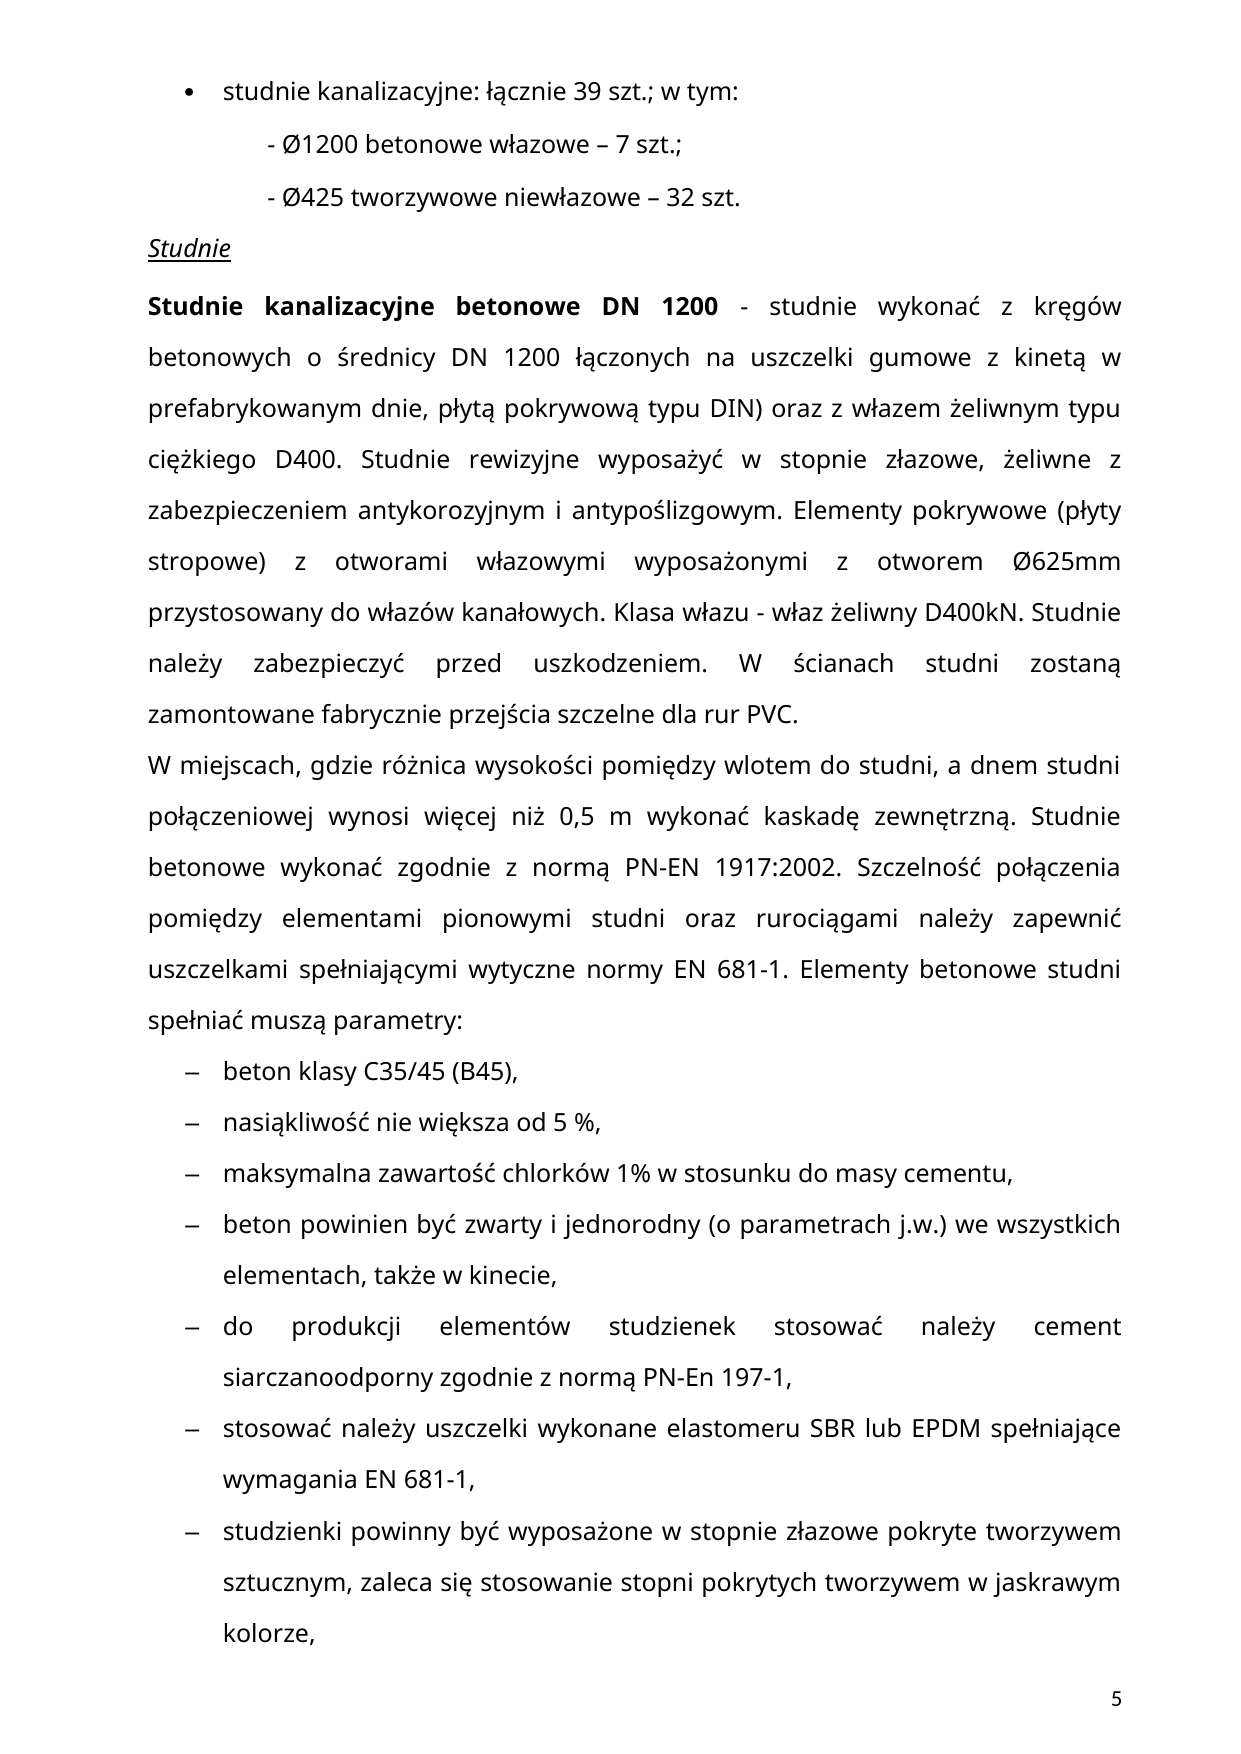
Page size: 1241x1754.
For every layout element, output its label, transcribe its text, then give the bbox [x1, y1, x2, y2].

list stosować należy uszczelki wykonane elastomeru SBR lub EPDM spełniające wymagania EN 681-1, [185, 1411, 1122, 1496]
list - Ø1200 betonowe włazowe – 7 szt.; [223, 127, 1122, 161]
list studnie kanalizacyjne: łącznie 39 szt.; w tym: [185, 74, 1122, 108]
list beton klasy C35/45 (B45), [185, 1054, 1122, 1088]
list nasiąkliwość nie większa od 5 %, [185, 1105, 1122, 1139]
list - Ø425 tworzywowe niewłazowe – 32 szt. [223, 180, 1122, 214]
list maksymalna zawartość chlorków 1% w stosunku do masy cementu, [185, 1156, 1122, 1190]
text W miejscach, gdzie różnica wysokości pomiędzy wlotem do studni, a dnem studni połączeniowej wynosi więcej niż 0,5 m wykonać kaskadę zewnętrzną. Studnie betonowe wykonać zgodnie z normą PN-EN 1917:2002. Szczelność połączenia pomiędzy elementami pionowymi studni oraz rurociągami należy zapewnić uszczelkami spełniającymi wytyczne normy EN 681-1. Elementy betonowe studni spełniać muszą parametry: [148, 747, 1122, 1037]
list do produkcji elementów studzienek stosować należy cement siarczanoodporny zgodnie z normą PN-En 197-1, [185, 1309, 1122, 1394]
list studzienki powinny być wyposażone w stopnie złazowe pokryte tworzywem sztucznym, zaleca się stosowanie stopni pokrytych tworzywem w jaskrawym kolorze, [185, 1513, 1122, 1649]
text Studnie kanalizacyjne betonowe DN 1200 - studnie wykonać z kręgów betonowych o średnicy DN 1200 łączonych na uszczelki gumowe z kinetą w prefabrykowanym dnie, płytą pokrywową typu DIN) oraz z włazem żeliwnym typu ciężkiego D400. Studnie rewizyjne wyposażyć w stopnie złazowe, żeliwne z zabezpieczeniem antykorozyjnym i antypoślizgowym. Elementy pokrywowe (płyty stropowe) z otworami włazowymi wyposażonymi z otworem Ø625mm przystosowany do włazów kanałowych. Klasa włazu - właz żeliwny D400kN. Studnie należy zabezpieczyć przed uszkodzeniem. W ścianach studni zostaną zamontowane fabrycznie przejścia szczelne dla rur PVC. [148, 288, 1122, 731]
text Studnie [148, 231, 1122, 265]
list beton powinien być zwarty i jednorodny (o parametrach j.w.) we wszystkich elementach, także w kinecie, [185, 1207, 1122, 1292]
